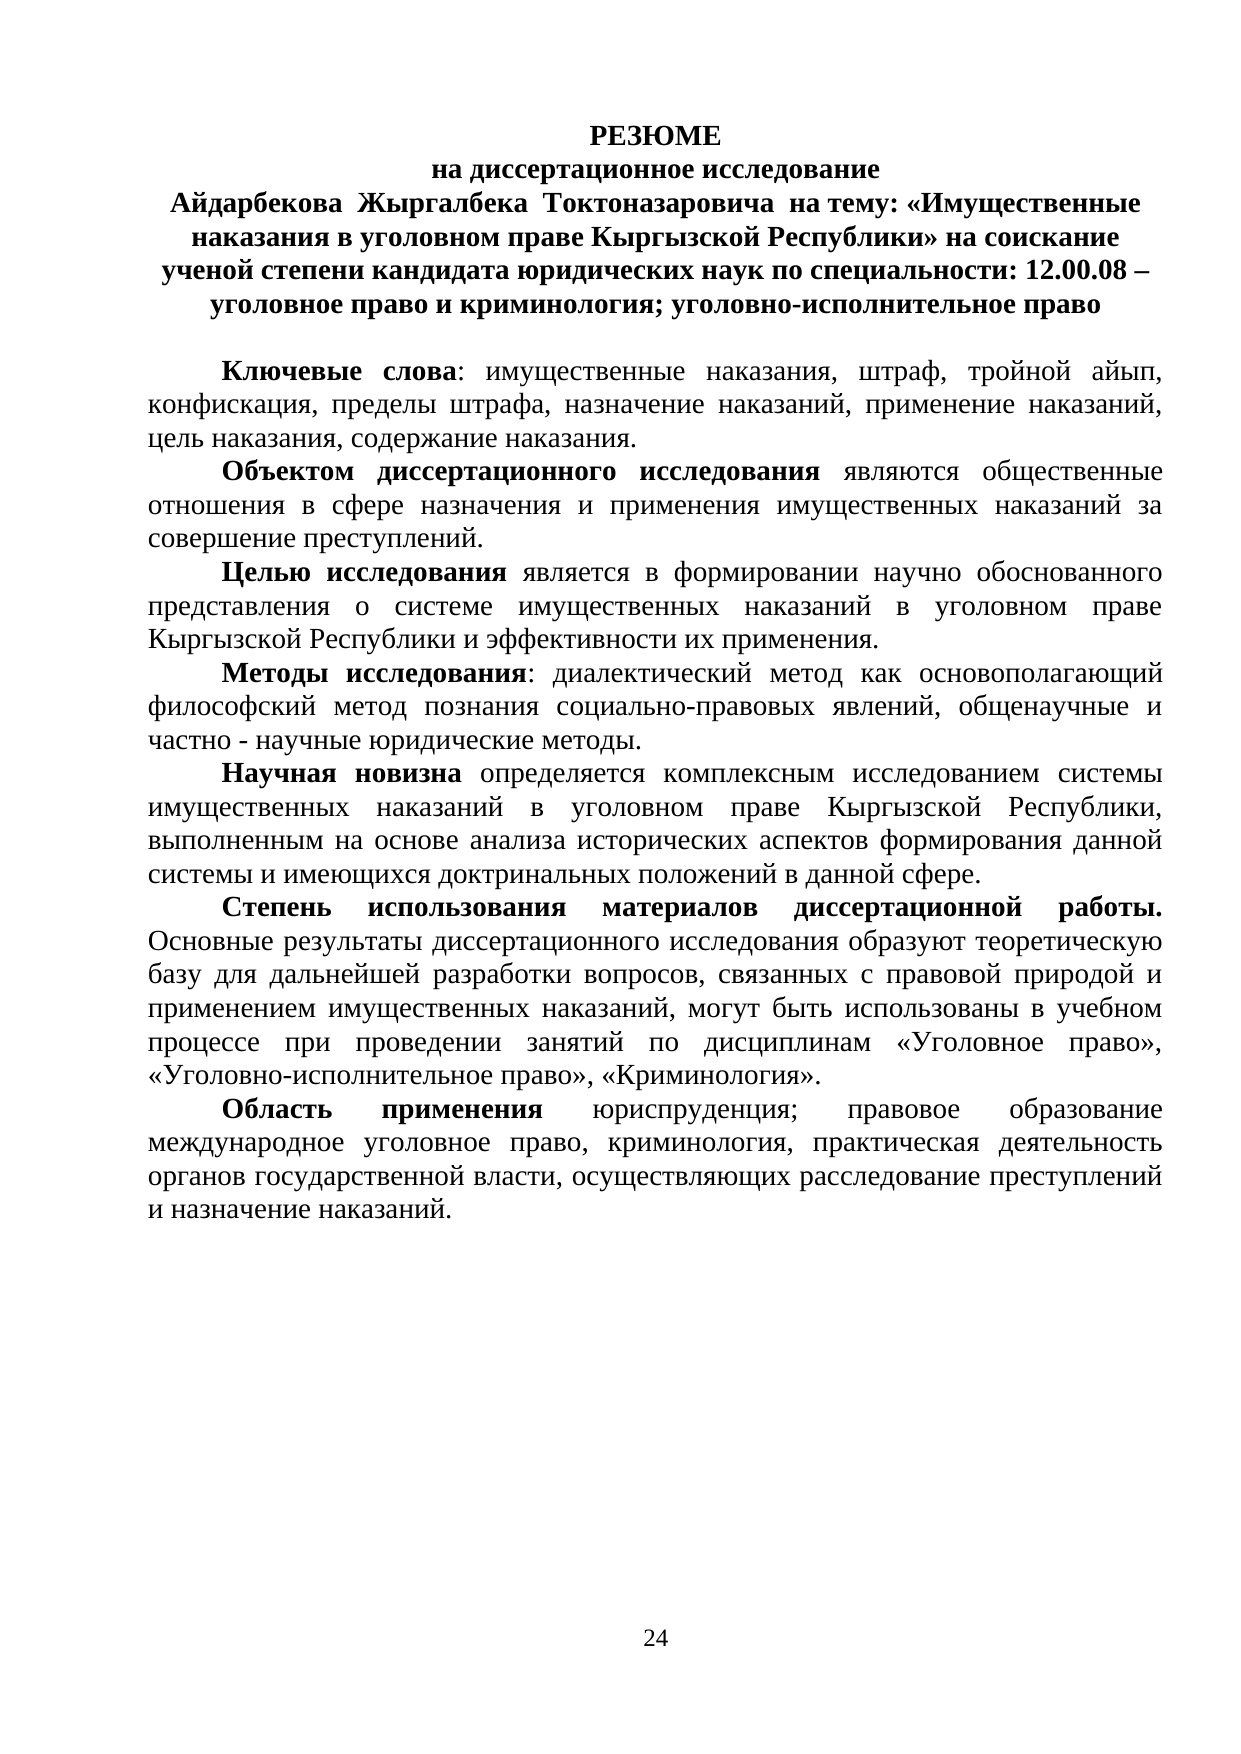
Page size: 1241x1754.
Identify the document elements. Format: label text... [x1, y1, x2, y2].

text Научная новизна определяется комплексным исследованием системы имущественных наказаний в уголовном праве Кыргызской Республики, выполненным на основе анализа исторических аспектов формирования данной системы и имеющихся доктринальных положений в данной сфере. [148, 755, 1163, 889]
text РЕЗЮМЕ [148, 118, 1163, 152]
text Целью исследования является в формировании научно обоснованного представления о системе имущественных наказаний в уголовном праве Кыргызской Республики и эффективности их применения. [148, 554, 1163, 655]
text Область применения юриспруденция; правовое образование международное уголовное право, криминология, практическая деятельность органов государственной власти, осуществляющих расследование преступлений и назначение наказаний. [148, 1091, 1163, 1225]
text Объектом диссертационного исследования являются общественные отношения в сфере назначения и применения имущественных наказаний за совершение преступлений. [148, 453, 1163, 554]
text Степень использования материалов диссертационной работы. Основные результаты диссертационного исследования образуют теоретическую базу для дальнейшей разработки вопросов, связанных с правовой природой и применением имущественных наказаний, могут быть использованы в учебном процессе при проведении занятий по дисциплинам «Уголовное право», «Уголовно-исполнительное право», «Криминология». [148, 889, 1163, 1091]
text Методы исследования: диалектический метод как основополагающий философский метод познания социально-правовых явлений, общенаучные и частно - научные юридические методы. [148, 655, 1163, 755]
text Айдарбекова Жыргалбека Токтоназаровича на тему: «Имущественные наказания в уголовном праве Кыргызской Республики» на соискание ученой степени кандидата юридических наук по специальности: 12.00.08 – уголовное право и криминология; уголовно-исполнительное право [148, 185, 1163, 319]
text на диссертационное исследование [148, 152, 1163, 185]
text Ключевые слова: имущественные наказания, штраф, тройной айып, конфискация, пределы штрафа, назначение наказаний, применение наказаний, цель наказания, содержание наказания. [148, 353, 1163, 453]
